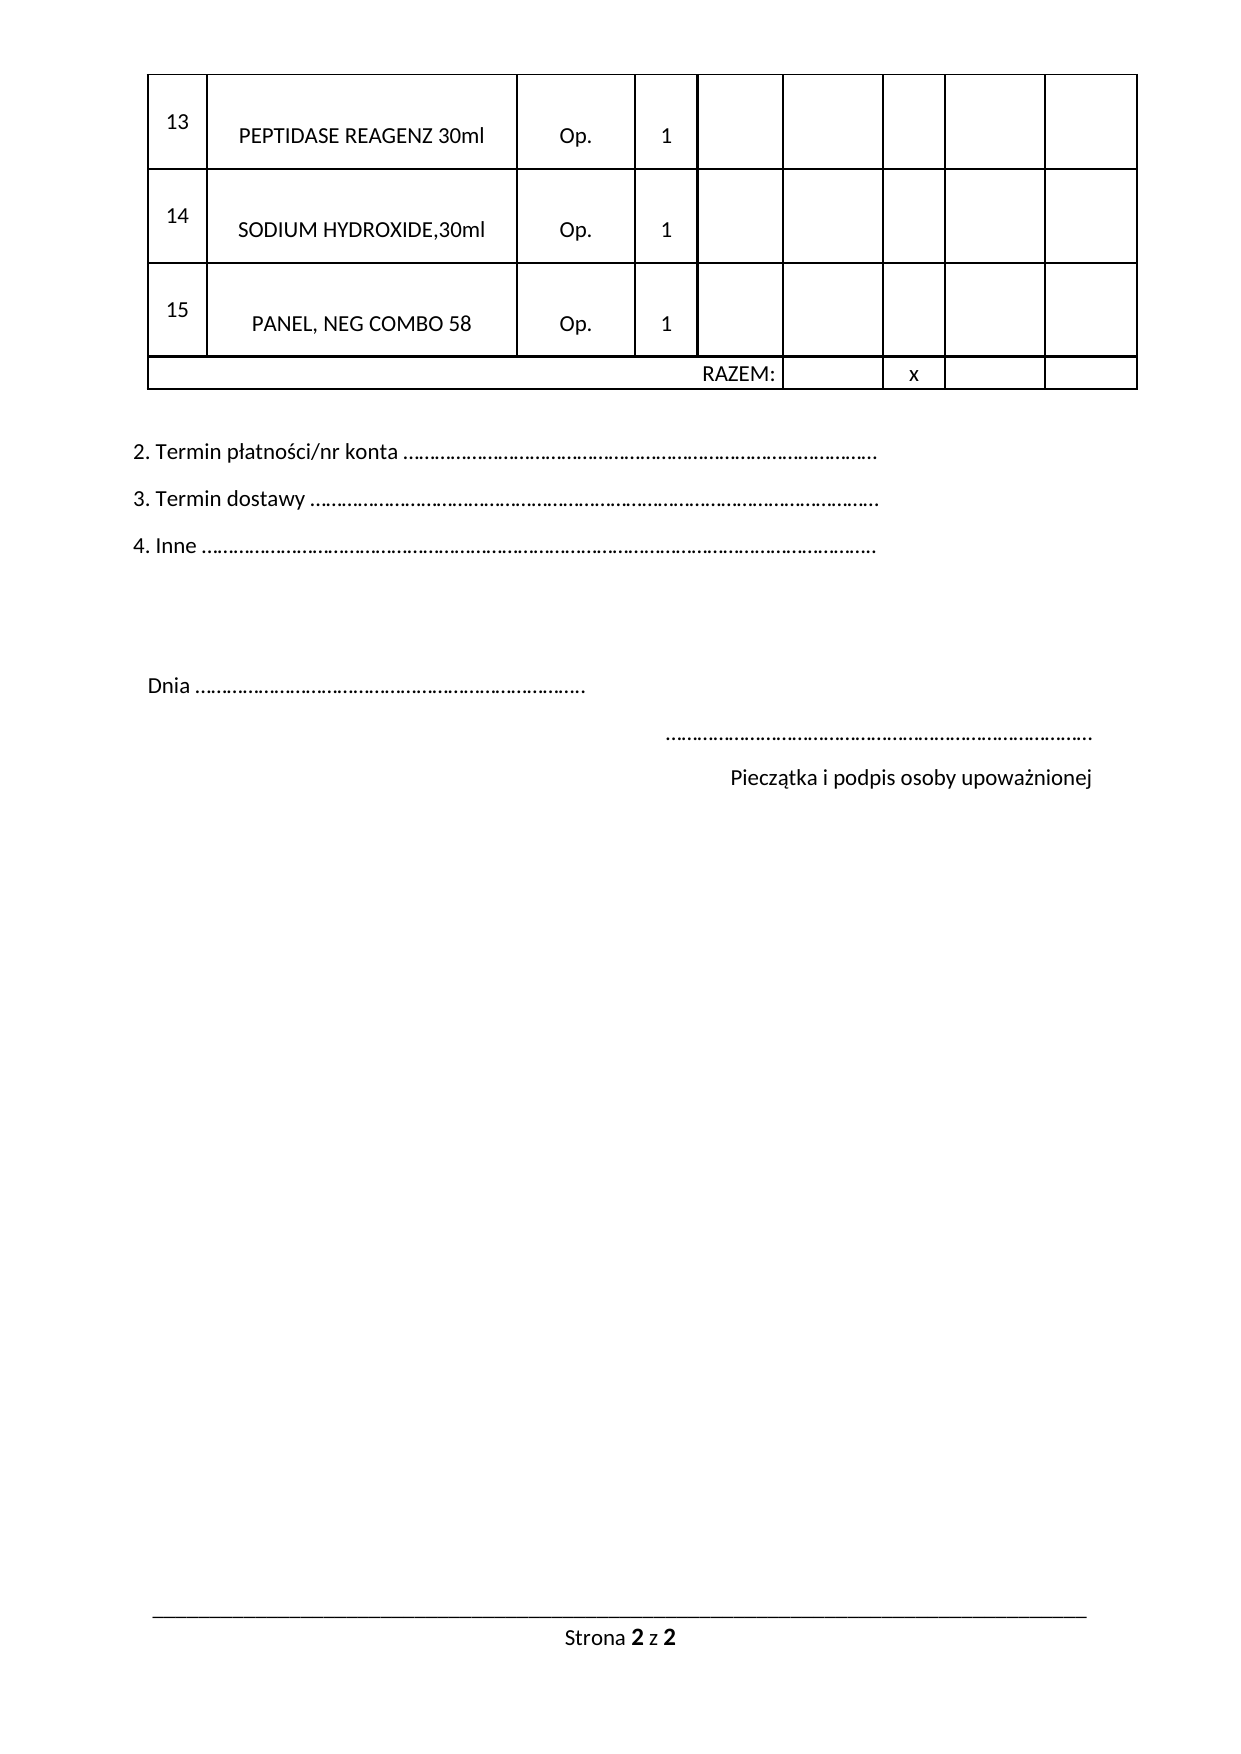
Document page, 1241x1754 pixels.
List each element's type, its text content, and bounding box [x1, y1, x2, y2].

table_cell [946, 358, 1044, 388]
table_cell [884, 264, 944, 355]
table_cell Op. [518, 170, 634, 262]
table_cell SODIUM HYDROXIDE,30ml [208, 170, 516, 262]
table_cell [784, 358, 882, 388]
table_cell 1 [636, 264, 696, 355]
table_cell 13 [149, 75, 206, 168]
table_cell [1046, 75, 1136, 168]
table_cell RAZEM: [149, 358, 782, 388]
table_cell 15 [149, 264, 206, 355]
table_cell PEPTIDASE REAGENZ 30ml [208, 75, 516, 168]
text Pieczątka i podpis osoby upoważnionej [148, 763, 1092, 791]
text 3. Termin dostawy ……………………………………………………………………………………………… [133, 484, 1092, 512]
table_cell 14 [149, 170, 206, 262]
text Dnia ……………………………………………………………….. [148, 672, 1092, 699]
text 4. Inne ……………………………………………………………………………………………………………….. [133, 531, 1092, 559]
text ……………………………………………………………………… [148, 718, 1092, 746]
table_cell 1 [636, 75, 696, 168]
table_cell [784, 264, 882, 355]
table_cell [884, 75, 944, 168]
table_cell [884, 170, 944, 262]
table_cell [784, 75, 882, 168]
table_cell [699, 170, 782, 262]
table_cell [784, 170, 882, 262]
table_cell [1046, 170, 1136, 262]
table_cell [946, 170, 1044, 262]
table_cell PANEL, NEG COMBO 58 [208, 264, 516, 355]
table_cell [1046, 264, 1136, 355]
table_cell Op. [518, 75, 634, 168]
table_cell 1 [636, 170, 696, 262]
table_cell x [884, 358, 944, 388]
table_cell Op. [518, 264, 634, 355]
table_cell [699, 264, 782, 355]
text 2. Termin płatności/nr konta ……………………………………………………………………………… [133, 437, 1092, 465]
table_cell [1046, 358, 1136, 388]
table_cell [699, 75, 782, 168]
table_cell [946, 264, 1044, 355]
table_cell [946, 75, 1044, 168]
